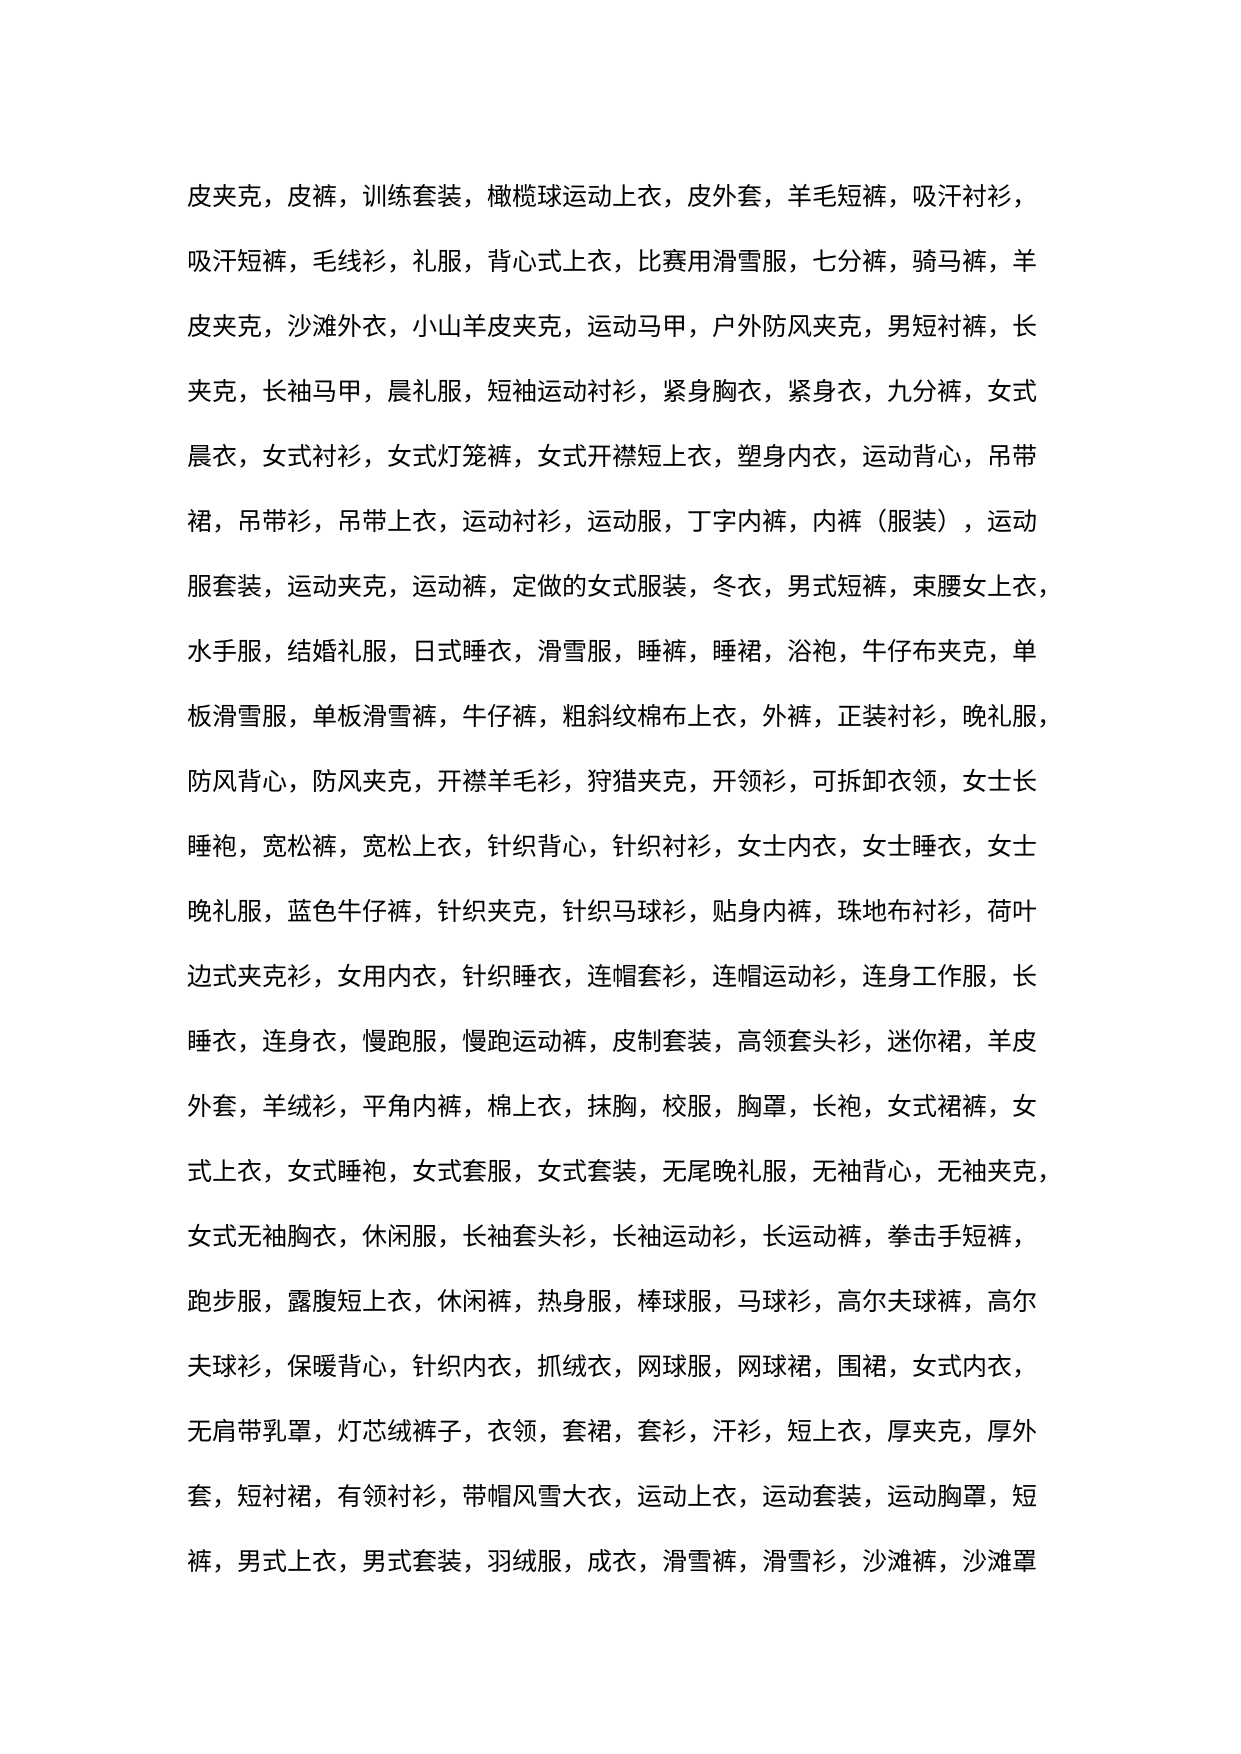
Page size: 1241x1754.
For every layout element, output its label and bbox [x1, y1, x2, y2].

text [187, 162, 1053, 1592]
